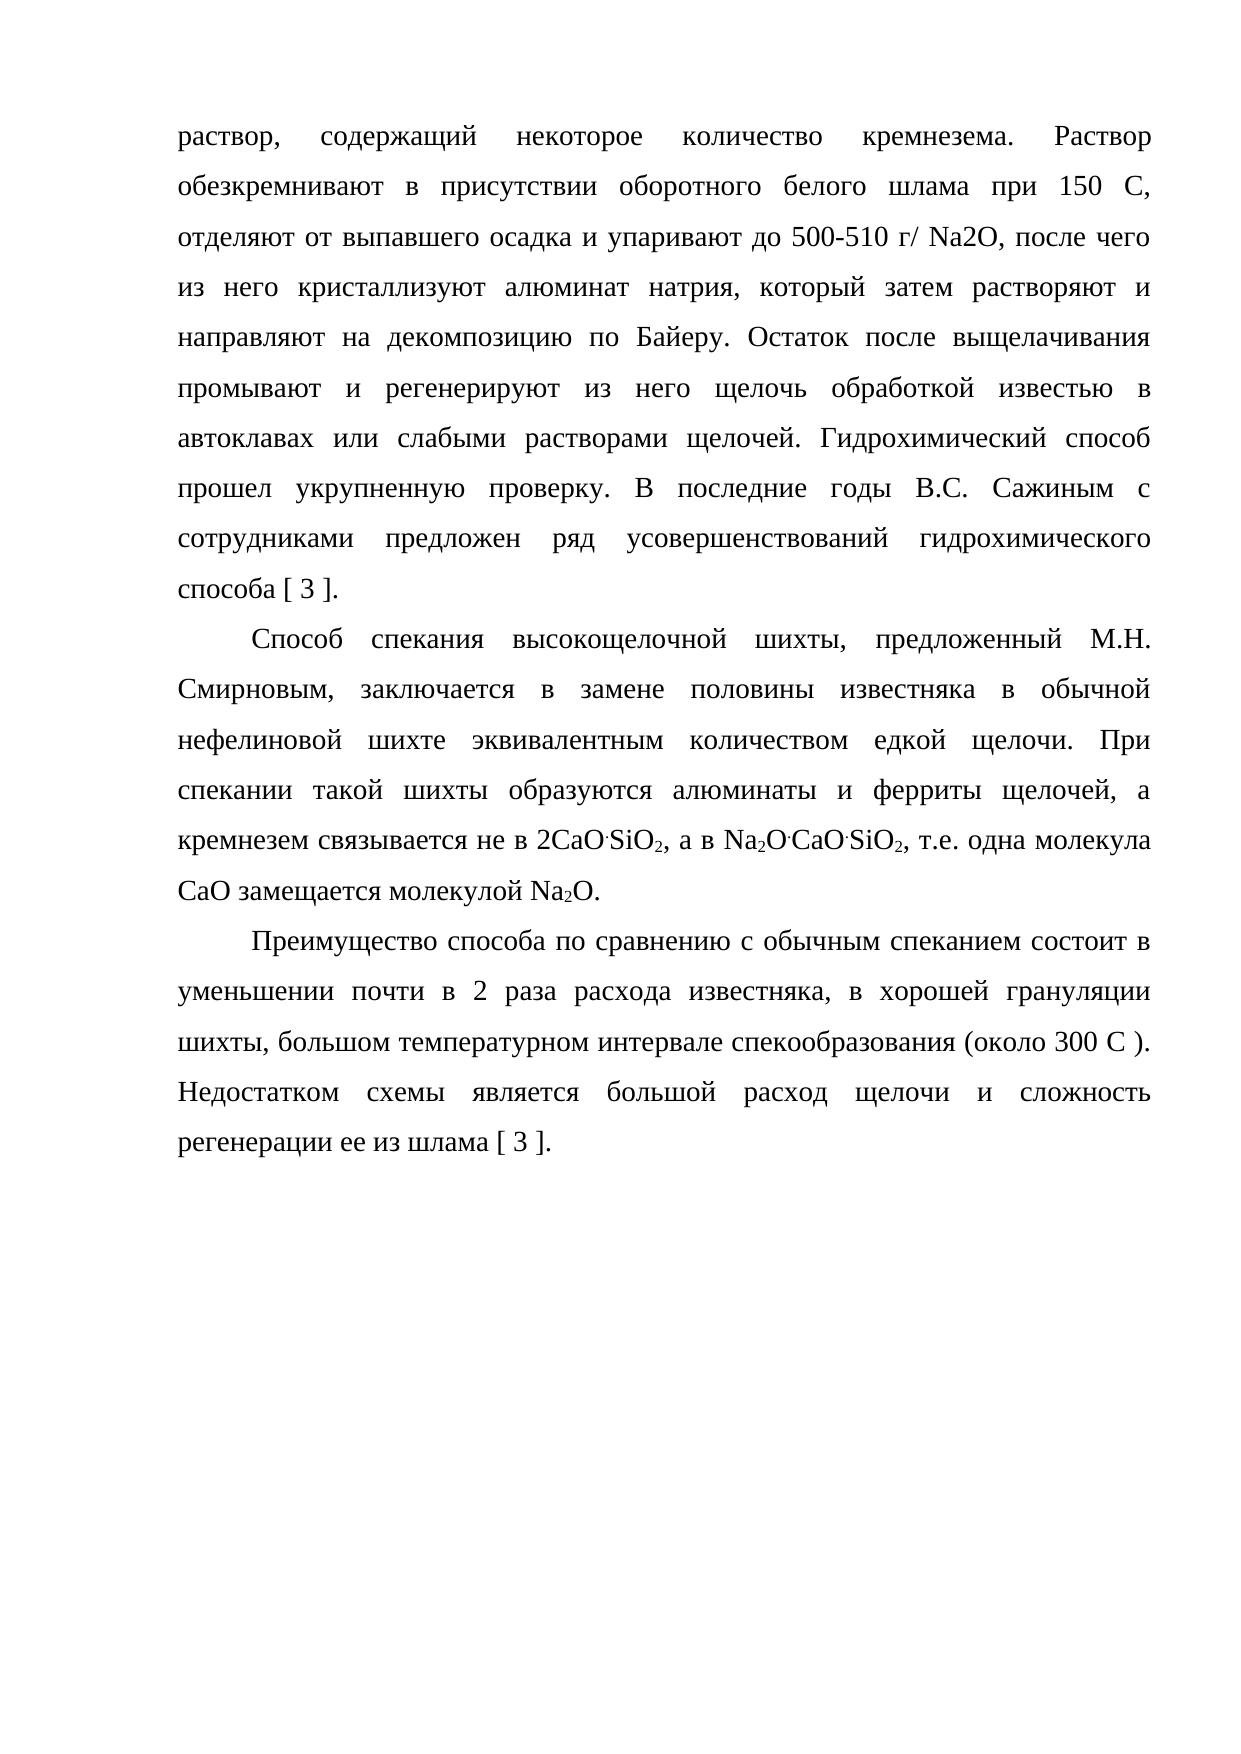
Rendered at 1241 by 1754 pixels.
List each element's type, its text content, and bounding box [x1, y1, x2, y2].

text Способ спекания высокощелочной шихты, предложенный М.Н. Смирновым, заключается в замене половины известняка в обычной нефелиновой шихте эквивалентным количеством едкой щелочи. При спекании такой шихты образуются алюминаты и ферриты щелочей, а кремнезем связывается не в 2CaO.SiO2, а в Na2O.CaO.SiO2, т.е. одна молекула CaO замещается молекулой Na2O. [177, 621, 1152, 906]
text Преимущество способа по сравнению с обычным спеканием состоит в уменьшении почти в 2 раза расхода известняка, в хорошей грануляции шихты, большом температурном интервале спекообразования (около 300 С ). Недостатком схемы является большой расход щелочи и сложность регенерации ее из шлама [ 3 ]. [177, 923, 1152, 1158]
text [177, 118, 1152, 604]
